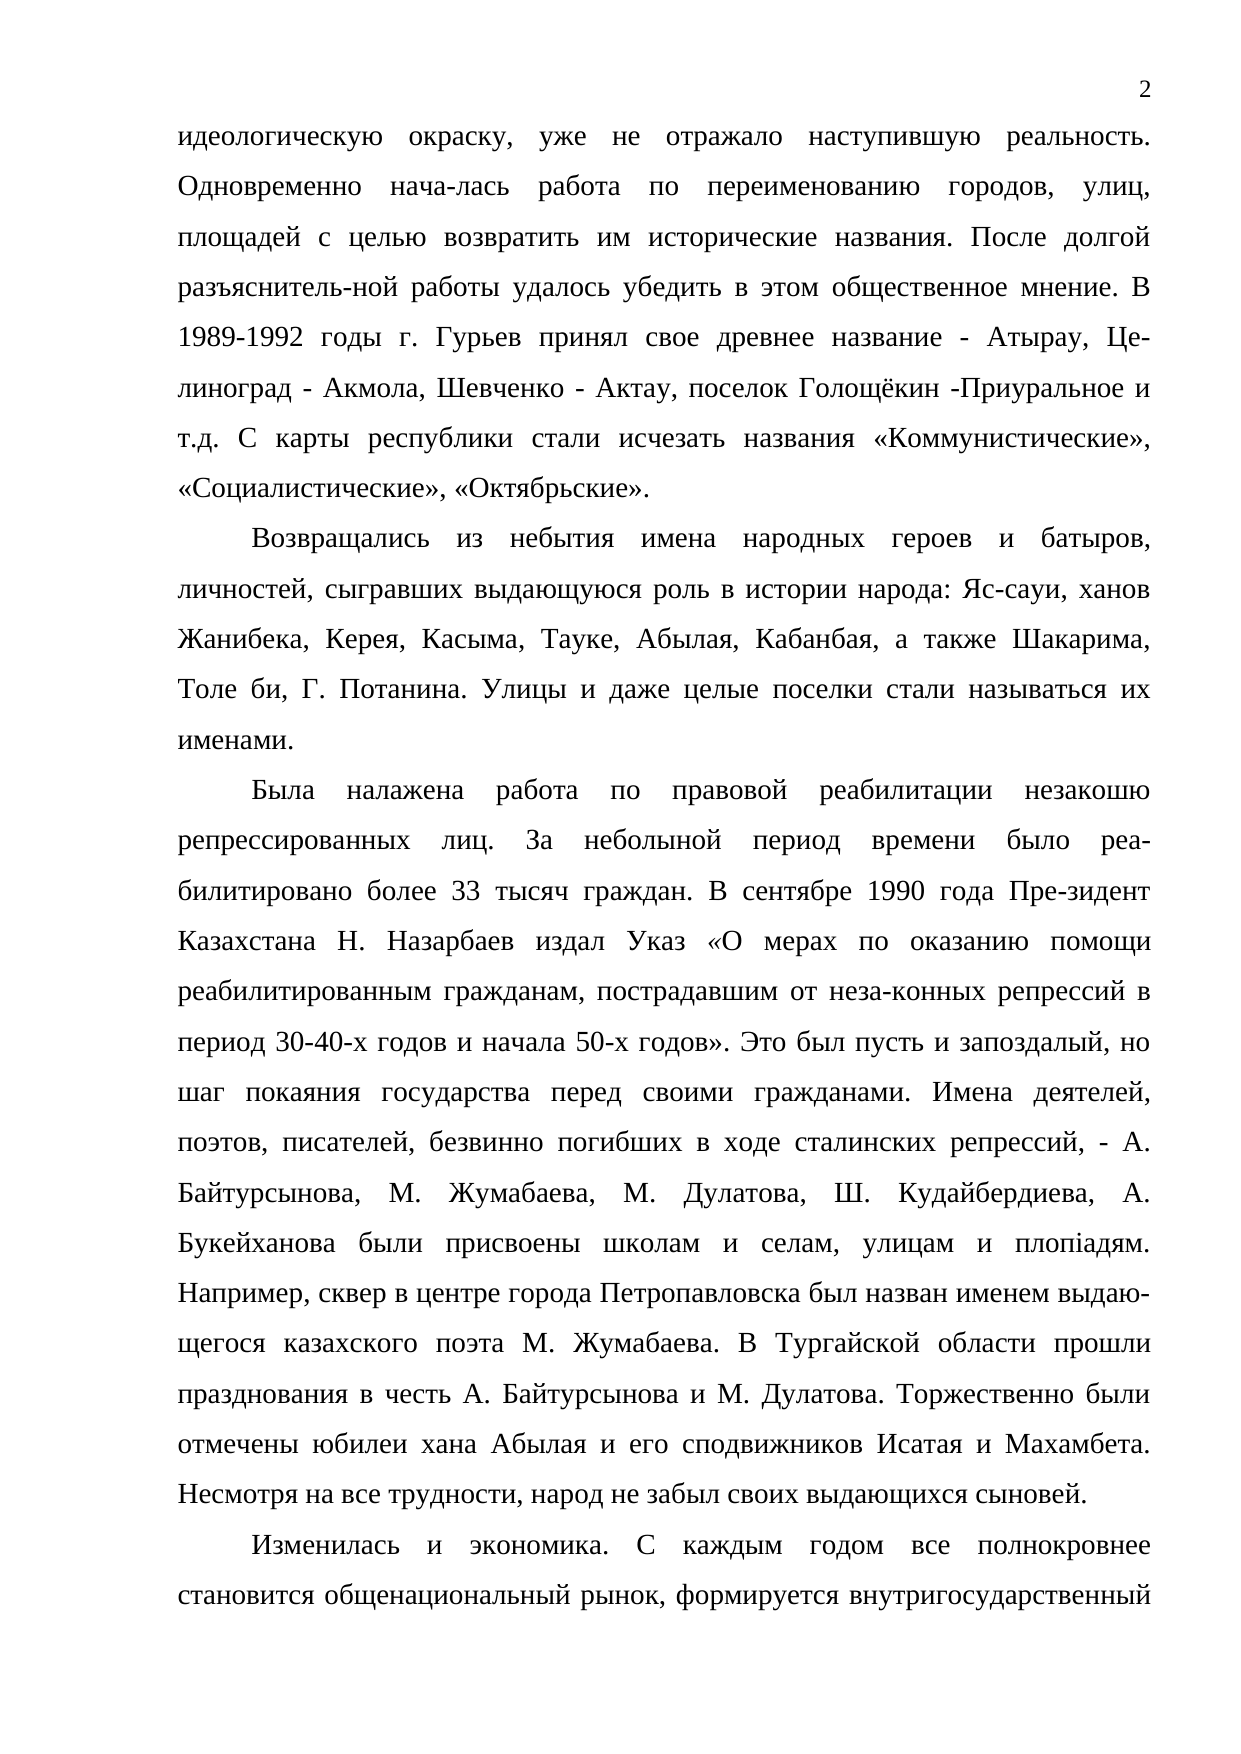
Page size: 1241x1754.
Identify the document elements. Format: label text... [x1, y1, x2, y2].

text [177, 1527, 1152, 1611]
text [177, 118, 1152, 504]
text Возвращались из небытия имена народных героев и батыров, личностей, сыгравших выдающуюся роль в истории народа: Яс-сауи, ханов Жанибека, Керея, Касыма, Тауке, Абылая, Кабанбая, а также Шакарима, Толе би, Г. Потанина. Улицы и даже целые поселки стали называться их именами. [177, 521, 1152, 755]
text Была налажена работа по правовой реабилитации незакошю репрессированных лиц. За неболыной период времени было реа-билитировано более 33 тысяч граждан. В сентябре 1990 года Пре-зидент Казахстана Н. Назарбаев издал Указ «О мерах по оказанию помощи реабилитированным гражданам, пострадавшим от неза-конных репрессий в период 30-40-х годов и начала 50-х годов». Это был пусть и запоздалый, но шаг покаяния государства перед своими гражданами. Имена деятелей, поэтов, писателей, безвинно погибших в ходе сталинских репрессий, - А. Байтурсынова, М. Жумабаева, М. Дулатова, Ш. Кудайбердиева, А. Букейханова были присвоены школам и селам, улицам и плопіадям. Например, сквер в центре города Петропавловска был назван именем выдаю-щегося казахского поэта М. Жумабаева. В Тургайской области прошли празднования в честь А. Байтурсынова и М. Дулатова. Торжественно были отмечены юбилеи хана Абылая и его сподвижников Исатая и Махамбета. Несмотря на все трудности, народ не забыл своих выдающихся сыновей. [177, 772, 1152, 1510]
